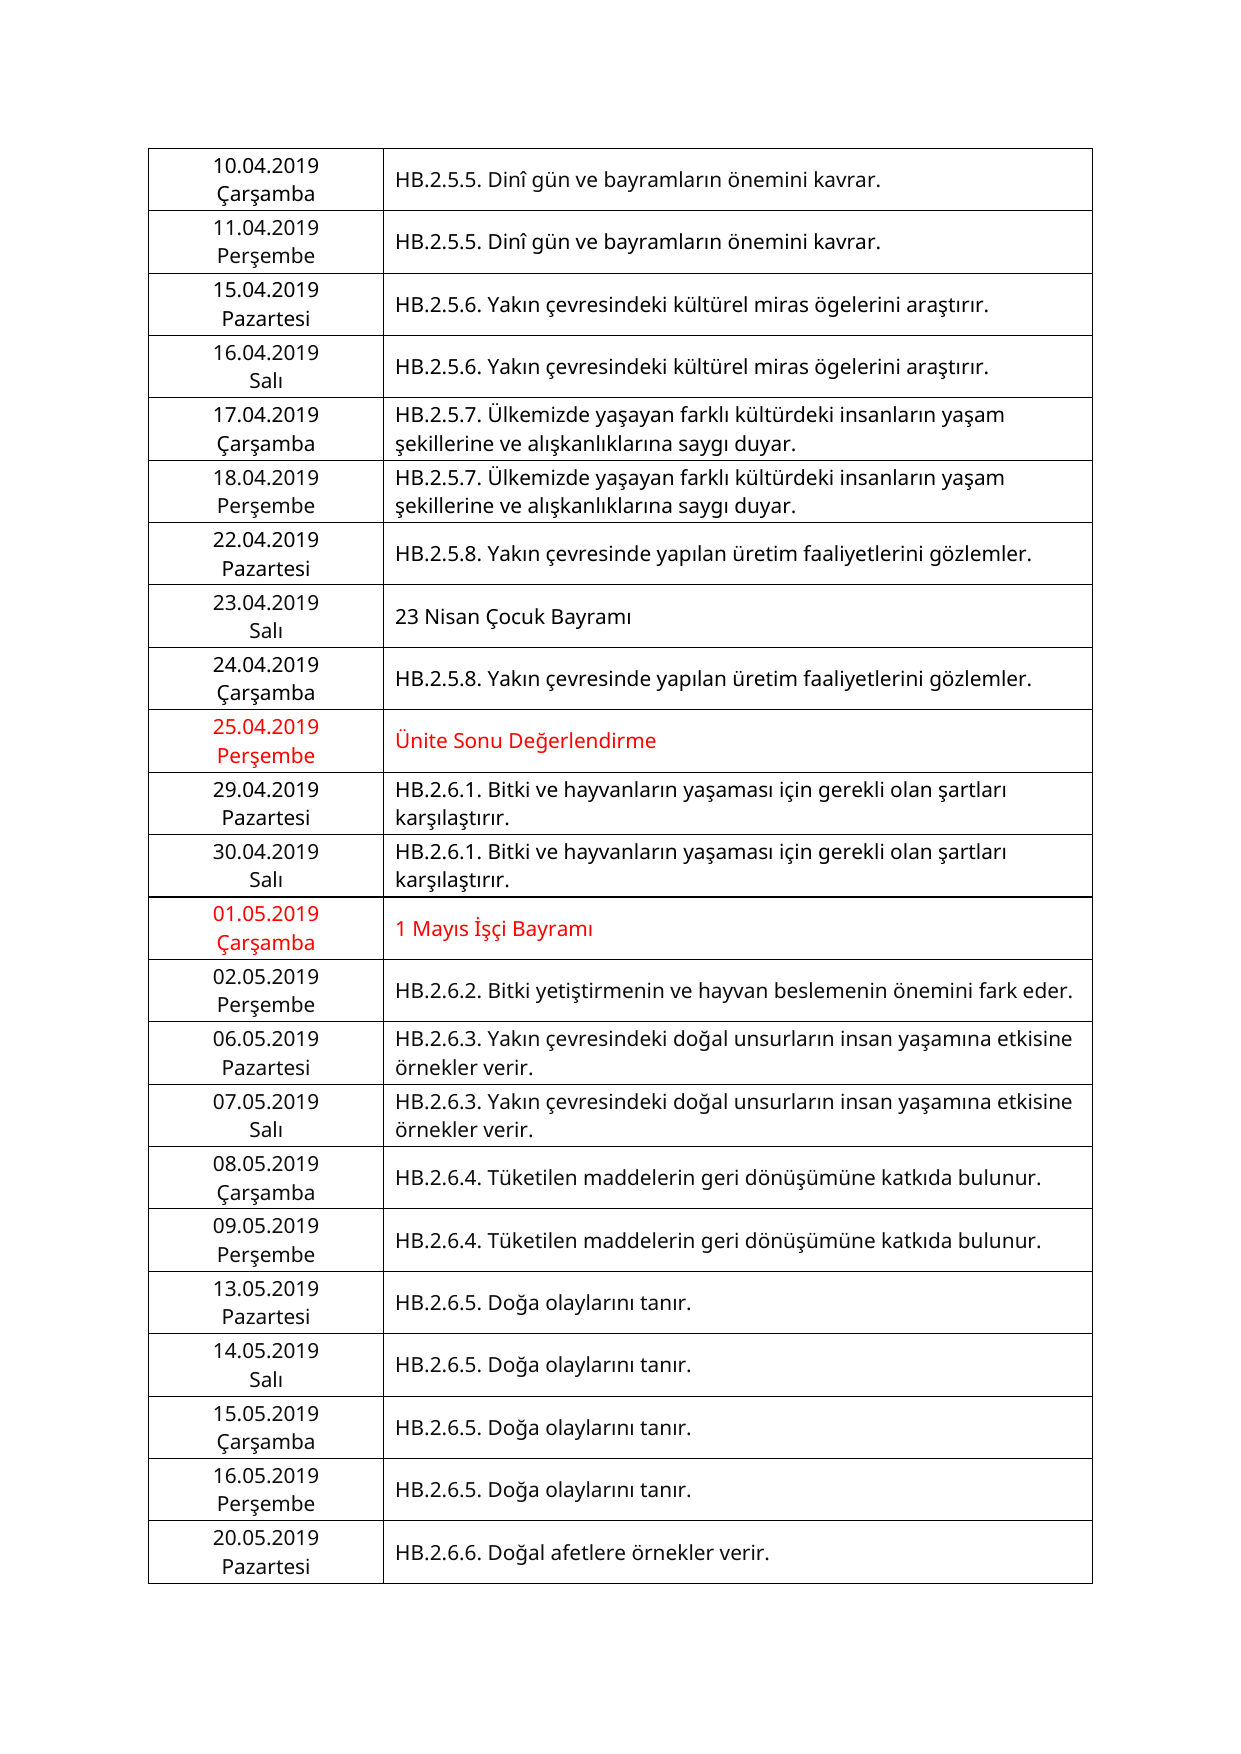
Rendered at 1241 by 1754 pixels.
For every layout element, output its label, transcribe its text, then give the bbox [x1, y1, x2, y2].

table_cell HB.2.6.5. Doğa olaylarını tanır. [384, 1459, 1092, 1520]
table_cell 23 Nisan Çocuk Bayramı [384, 585, 1092, 647]
table_cell 01.05.2019 Çarşamba [149, 898, 383, 959]
table_cell 29.04.2019 Pazartesi [149, 773, 383, 834]
table_cell 16.04.2019 Salı [149, 336, 383, 397]
table_cell 17.04.2019 Çarşamba [149, 398, 383, 459]
table_cell 02.05.2019 Perşembe [149, 960, 383, 1021]
table_cell 07.05.2019 Salı [149, 1085, 383, 1146]
table_cell HB.2.6.3. Yakın çevresindeki doğal unsurların insan yaşamına etkisine örnekler verir. [384, 1085, 1092, 1146]
table_cell 24.04.2019 Çarşamba [149, 648, 383, 709]
table_cell HB.2.6.5. Doğa olaylarını tanır. [384, 1272, 1092, 1333]
table_cell HB.2.6.4. Tüketilen maddelerin geri dönüşümüne katkıda bulunur. [384, 1209, 1092, 1271]
table_cell HB.2.6.3. Yakın çevresindeki doğal unsurların insan yaşamına etkisine örnekler verir. [384, 1022, 1092, 1083]
table_cell 11.04.2019 Perşembe [149, 211, 383, 272]
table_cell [384, 211, 1092, 272]
table_cell 08.05.2019 Çarşamba [149, 1147, 383, 1208]
table_cell 10.04.2019 Çarşamba [149, 149, 383, 210]
table_cell HB.2.6.5. Doğa olaylarını tanır. [384, 1334, 1092, 1396]
table_cell HB.2.5.8. Yakın çevresinde yapılan üretim faaliyetlerini gözlemler. [384, 648, 1092, 709]
table_cell 14.05.2019 Salı [149, 1334, 383, 1396]
table_cell 13.05.2019 Pazartesi [149, 1272, 383, 1333]
table_cell 15.05.2019 Çarşamba [149, 1397, 383, 1458]
table_cell 09.05.2019 Perşembe [149, 1209, 383, 1271]
table_cell HB.2.5.7. Ülkemizde yaşayan farklı kültürdeki insanların yaşam şekillerine ve alışkanlıklarına saygı duyar. [384, 461, 1092, 522]
table_cell HB.2.5.6. Yakın çevresindeki kültürel miras ögelerini araştırır. [384, 336, 1092, 397]
table_cell HB.2.6.5. Doğa olaylarını tanır. [384, 1397, 1092, 1458]
table_cell 20.05.2019 Pazartesi [149, 1521, 383, 1583]
table_cell HB.2.6.4. Tüketilen maddelerin geri dönüşümüne katkıda bulunur. [384, 1147, 1092, 1208]
table_cell HB.2.5.8. Yakın çevresinde yapılan üretim faaliyetlerini gözlemler. [384, 523, 1092, 584]
table_cell 30.04.2019 Salı [149, 835, 383, 896]
table_cell HB.2.5.6. Yakın çevresindeki kültürel miras ögelerini araştırır. [384, 274, 1092, 335]
table_cell 1 Mayıs İşçi Bayramı [384, 898, 1092, 959]
table_cell HB.2.5.7. Ülkemizde yaşayan farklı kültürdeki insanların yaşam şekillerine ve alışkanlıklarına saygı duyar. [384, 398, 1092, 459]
table_cell HB.2.6.1. Bitki ve hayvanların yaşaması için gerekli olan şartları karşılaştırır. [384, 773, 1092, 834]
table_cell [384, 149, 1092, 210]
table_cell 06.05.2019 Pazartesi [149, 1022, 383, 1083]
table_cell Ünite Sonu Değerlendirme [384, 710, 1092, 772]
table_cell 15.04.2019 Pazartesi [149, 274, 383, 335]
table_cell 18.04.2019 Perşembe [149, 461, 383, 522]
table_cell 22.04.2019 Pazartesi [149, 523, 383, 584]
table_cell HB.2.6.1. Bitki ve hayvanların yaşaması için gerekli olan şartları karşılaştırır. [384, 835, 1092, 896]
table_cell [384, 1521, 1092, 1583]
table_cell HB.2.6.2. Bitki yetiştirmenin ve hayvan beslemenin önemini fark eder. [384, 960, 1092, 1021]
table_cell 23.04.2019 Salı [149, 585, 383, 647]
table_cell 16.05.2019 Perşembe [149, 1459, 383, 1520]
table_cell 25.04.2019 Perşembe [149, 710, 383, 772]
